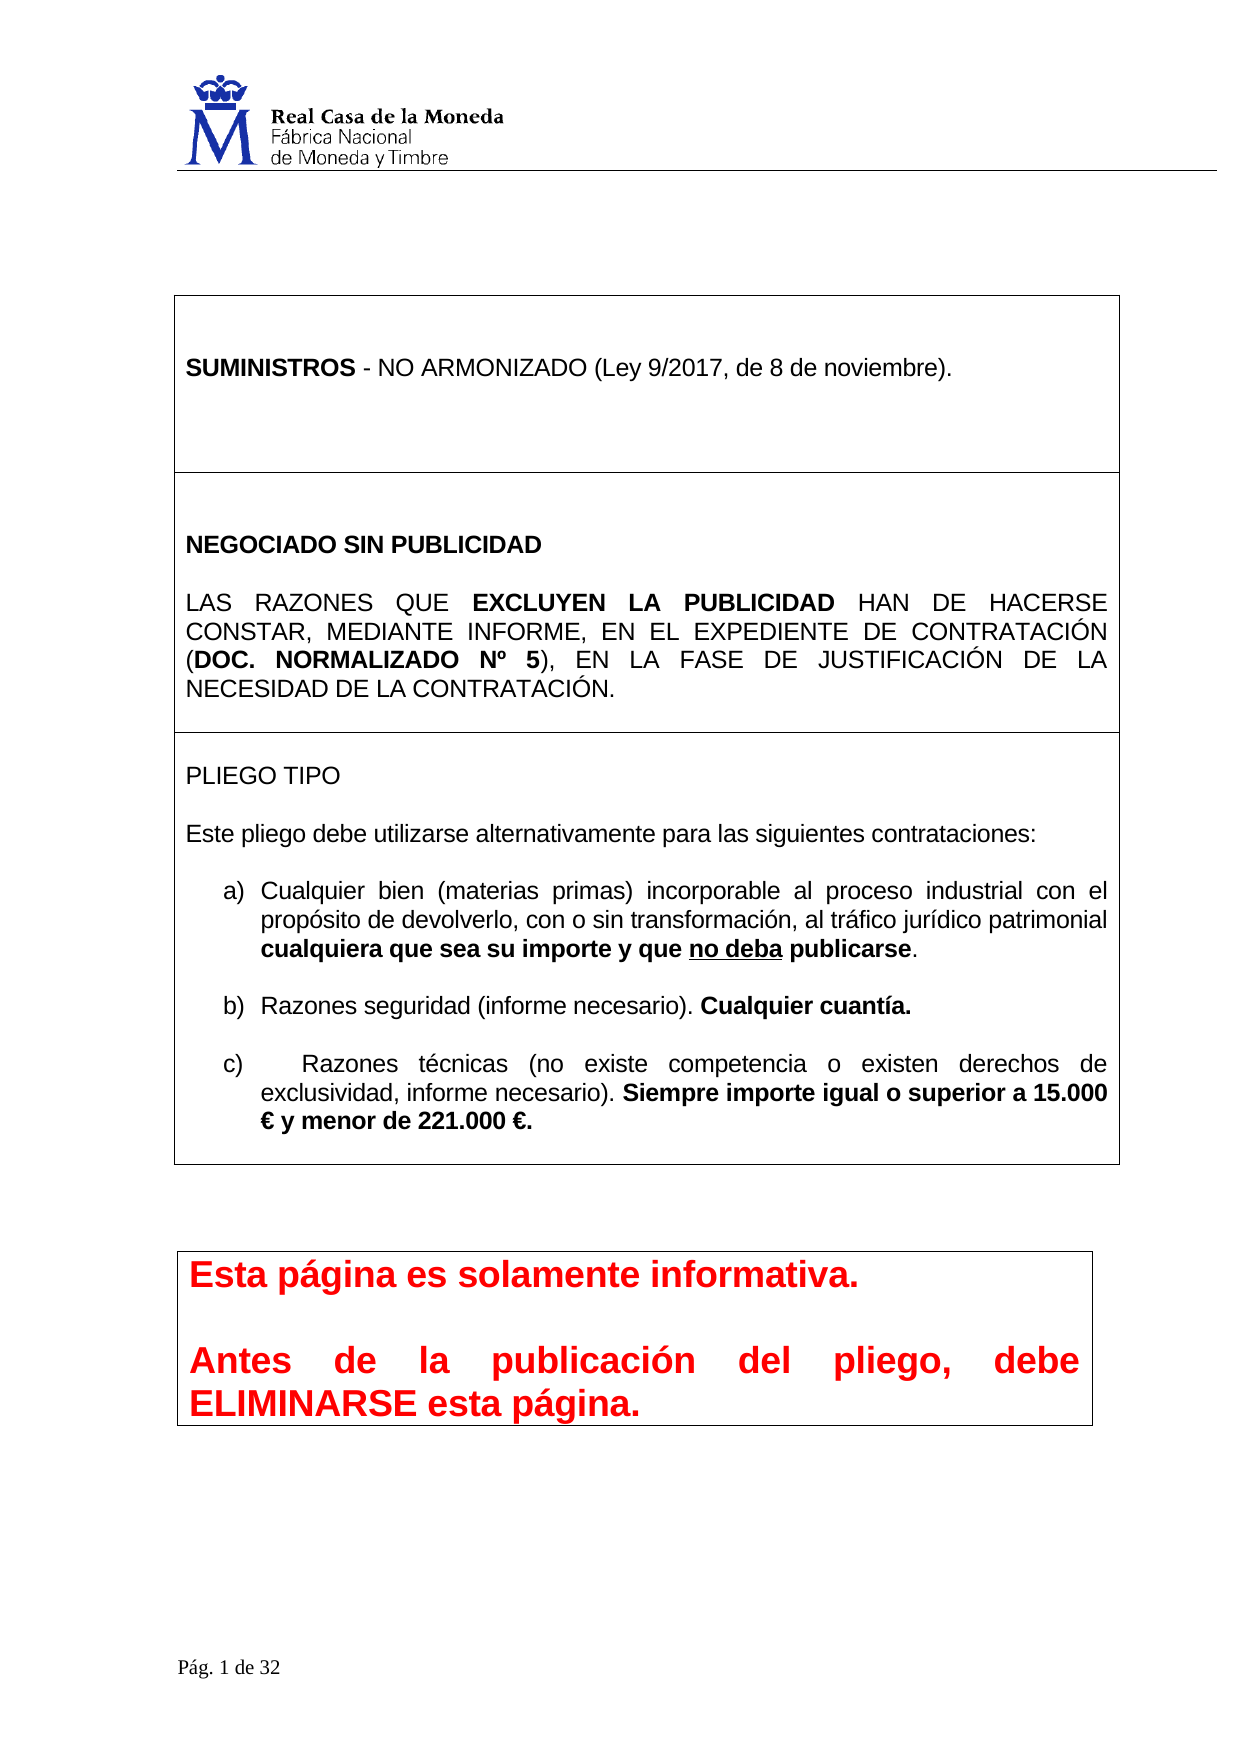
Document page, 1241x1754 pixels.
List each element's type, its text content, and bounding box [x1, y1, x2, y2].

table_header Esta página es solamente informativa. Antes de la publicación del pliego, debe ELIMINARSE esta página. [178, 1252, 1092, 1425]
table_cell PLIEGO TIPO Este pliego debe utilizarse alternativamente para las siguientes contrataciones: Cualquier bien (materias primas) incorporable al proceso industrial con el propósito de devolverlo, con o sin transformación, al tráfico jurídico patrimonial cualquiera que sea su importe y que no deba publicarse. Razones seguridad (informe necesario). Cualquier cuantía. Razones técnicas (no existe competencia o existen derechos de exclusividad, informe necesario). Siempre importe igual o superior a 15.000 € y menor de 221.000 €. [175, 733, 1119, 1164]
table_header SUMINISTROS - NO ARMONIZADO (Ley 9/2017, de 8 de noviembre). [175, 296, 1119, 472]
picture [184, 75, 504, 168]
table_cell NEGOCIADO SIN PUBLICIDAD LAS RAZONES QUE EXCLUYEN LA PUBLICIDAD HAN DE HACERSE CONSTAR, MEDIANTE INFORME, EN EL EXPEDIENTE DE CONTRATACIÓN (DOC. NORMALIZADO Nº 5), EN LA FASE DE JUSTIFICACIÓN DE LA NECESIDAD DE LA CONTRATACIÓN. [175, 473, 1119, 732]
